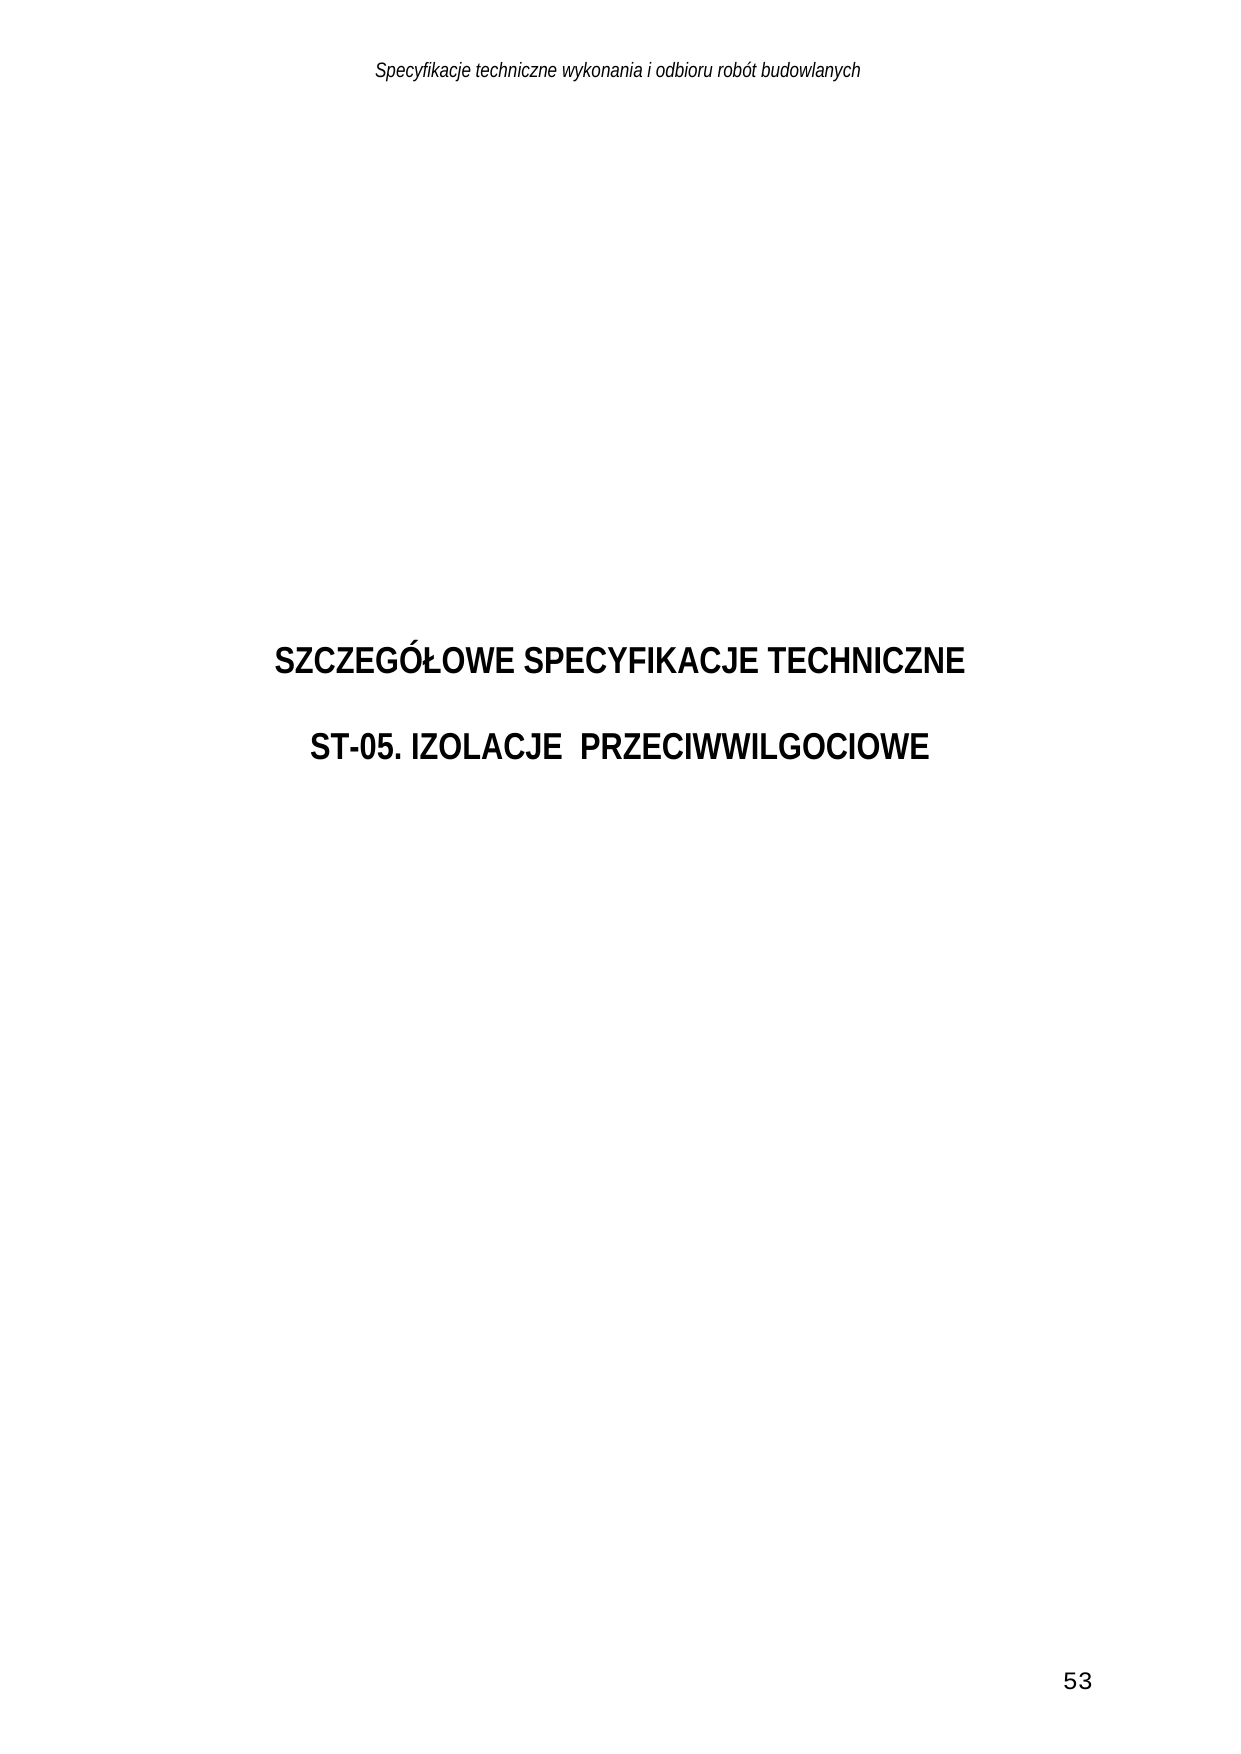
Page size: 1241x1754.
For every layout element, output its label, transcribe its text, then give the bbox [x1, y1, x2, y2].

text ST-05. IZOLACJE PRZECIWWILGOCIOWE [148, 725, 1093, 768]
text SZCZEGÓŁOWE SPECYFIKACJE TECHNICZNE [148, 639, 1093, 682]
